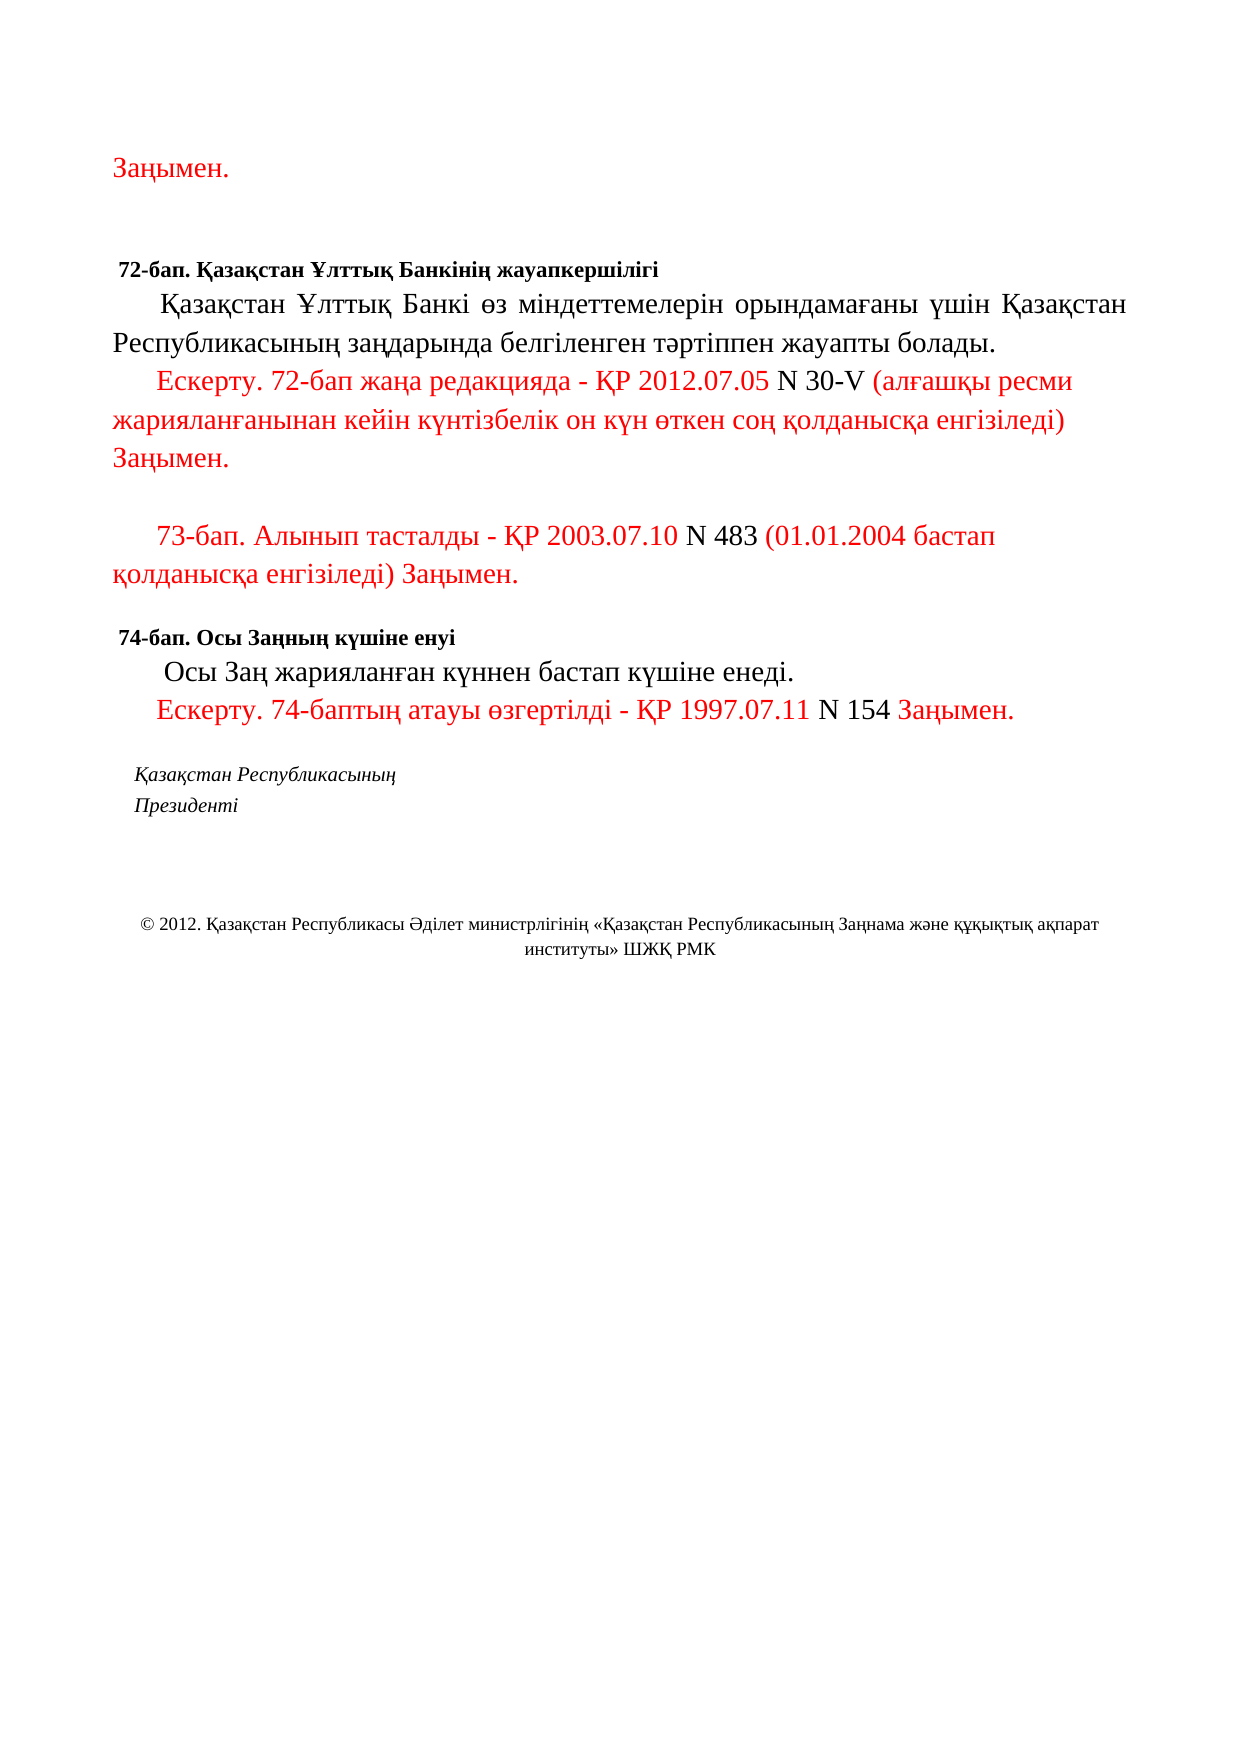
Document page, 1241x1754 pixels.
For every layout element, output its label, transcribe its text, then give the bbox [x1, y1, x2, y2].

text © 2012. Қазақстан Республикасы Әділет министрлігінің «Қазақстан Республикасының Заңнама және құқықтық ақпарат институты» ШЖҚ РМК [112, 913, 1128, 959]
table_cell Президентi [101, 791, 1240, 822]
table_header Қазақстан Республикасының [101, 760, 1240, 791]
text Ескерту. 74-баптың атауы өзгертiлдi - ҚР 1997.07.11 N 154 Заңымен. [112, 692, 1128, 756]
text 74-бап. Осы Заңның күшiне енуi [112, 624, 1128, 650]
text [112, 150, 1128, 252]
text 72-бап. Қазақстан Ұлттық Банкінің жауапкершiлiгi [112, 256, 1128, 282]
text Қазақстан Ұлттық Банкi өз мiндеттемелерiн орындамағаны үшiн Қазақстан Республикасының заңдарында белгіленген тәртіппен жауапты болады. [112, 286, 1128, 358]
text Осы Заң жарияланған күннен бастап күшiне енедi. [112, 654, 1128, 687]
text Ескерту. 72-бап жаңа редакцияда - ҚР 2012.07.05 N 30-V (алғашқы ресми жарияланғанынан кейін күнтізбелік он күн өткен соң қолданысқа енгізіледі) Заңымен. 73-бап. Алынып тасталды - ҚР 2003.07.10 N 483 (01.01.2004 бастап қолданысқа енгiзiледi) Заңымен. [112, 363, 1128, 620]
